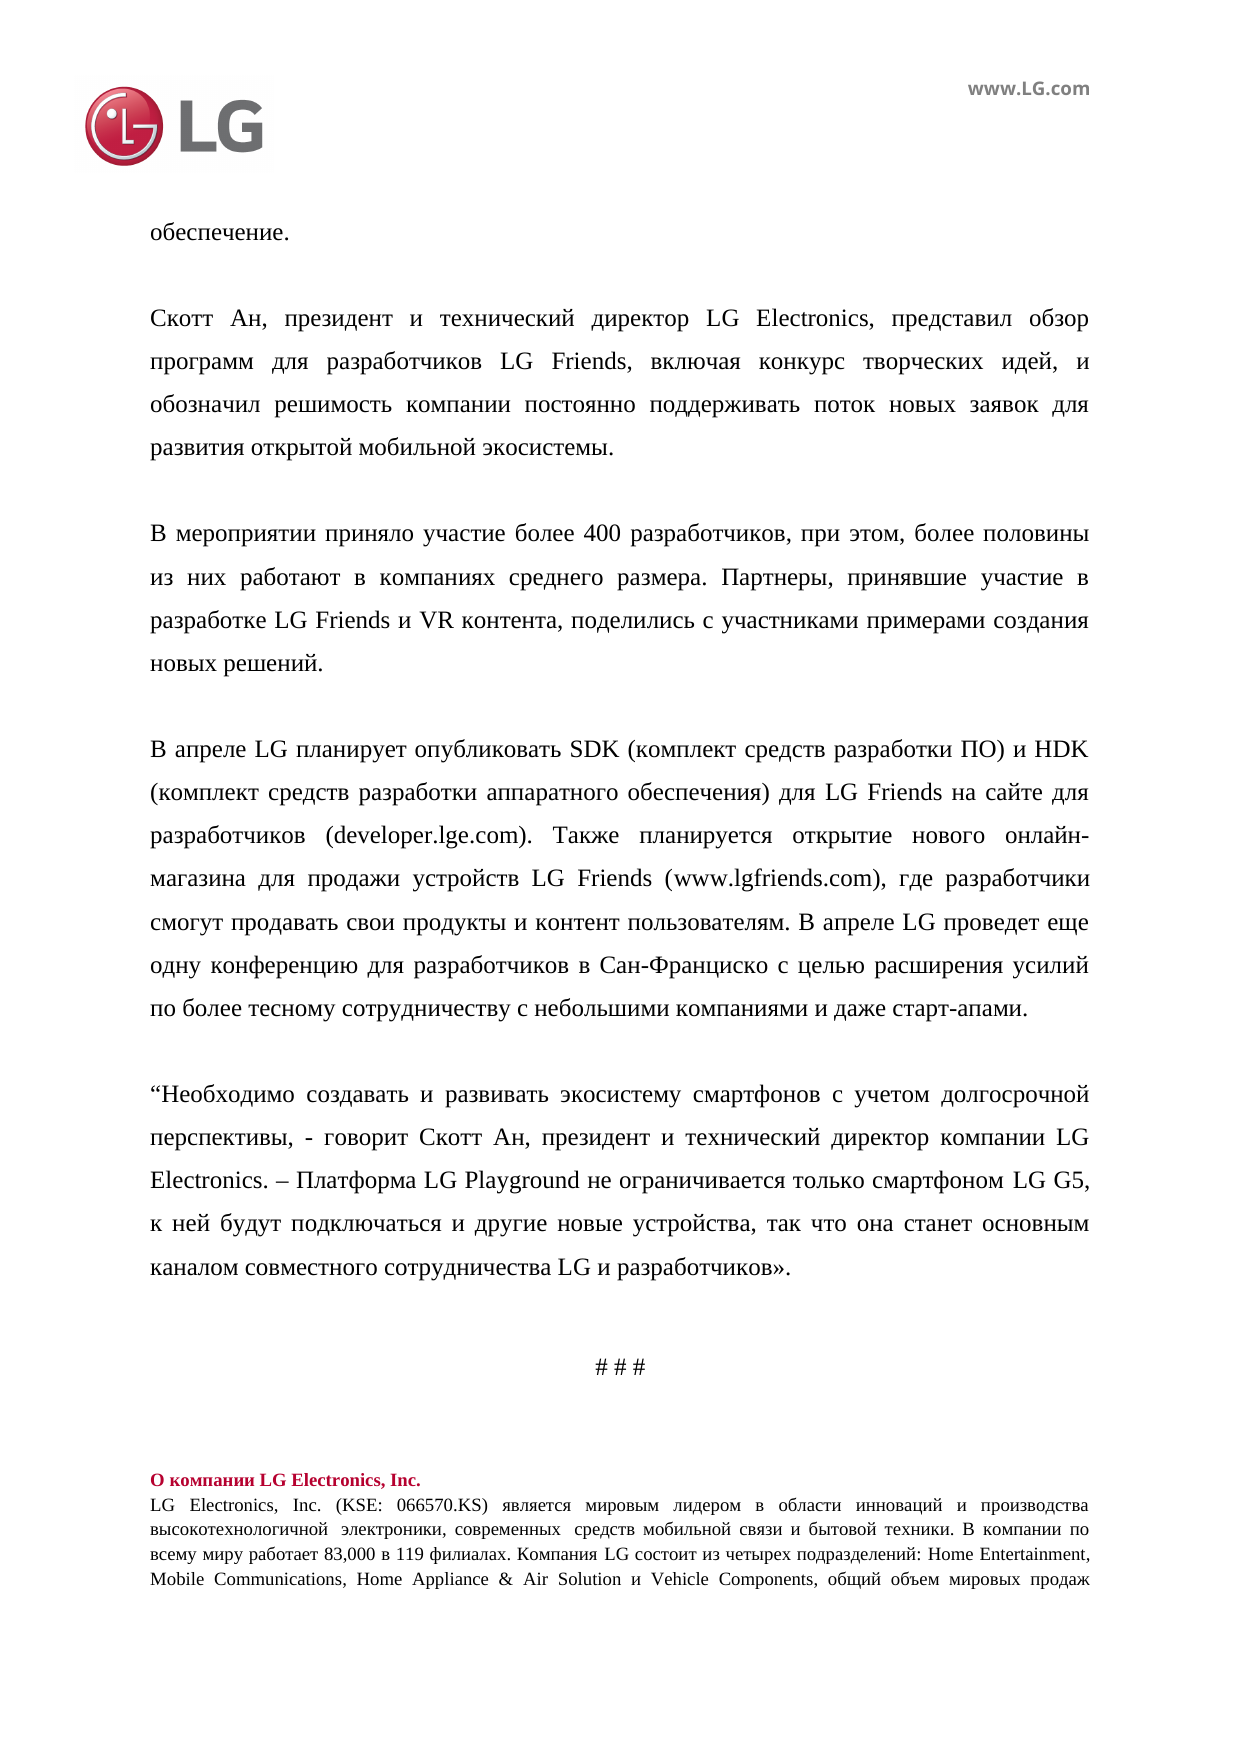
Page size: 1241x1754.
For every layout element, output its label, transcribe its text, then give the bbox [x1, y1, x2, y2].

picture [74, 75, 275, 173]
text Скотт Ан, президент и технический директор LG Electronics, представил обзор программ для разработчиков LG Friends, включая конкурс творческих идей, и обозначил решимость компании постоянно поддерживать поток новых заявок для развития открытой мобильной экосистемы. [150, 303, 1090, 461]
text О компании LG Electronics, Inc. [150, 1469, 1090, 1490]
text # # # [150, 1352, 1090, 1380]
text В мероприятии приняло участие более 400 разработчиков, при этом, более половины из них работают в компаниях среднего размера. Партнеры, принявшие участие в разработке LG Friends и VR контента, поделились с участниками примерами создания новых решений. [150, 518, 1090, 677]
text В апреле LG планирует опубликовать SDK (комплект средств разработки ПО) и HDK (комплект средств разработки аппаратного обеспечения) для LG Friends на сайте для разработчиков (developer.lge.com). Также планируется открытие нового онлайн-магазина для продажи устройств LG Friends (www.lgfriends.com), где разработчики смогут продавать свои продукты и контент пользователям. В апреле LG проведет еще одну конференцию для разработчиков в Сан-Франциско с целью расширения усилий по более тесному сотрудничеству с небольшими компаниями и даже старт-апами. [150, 734, 1090, 1022]
text “Необходимо создавать и развивать экосистему смартфонов с учетом долгосрочной перспективы, - говорит Скотт Ан, президент и технический директор компании LG Electronics. – Платформа LG Playground не ограничивается только смартфоном LG G5, к ней будут подключаться и другие новые устройства, так что она станет основным каналом совместного сотрудничества LG и разработчиков». [150, 1079, 1090, 1280]
